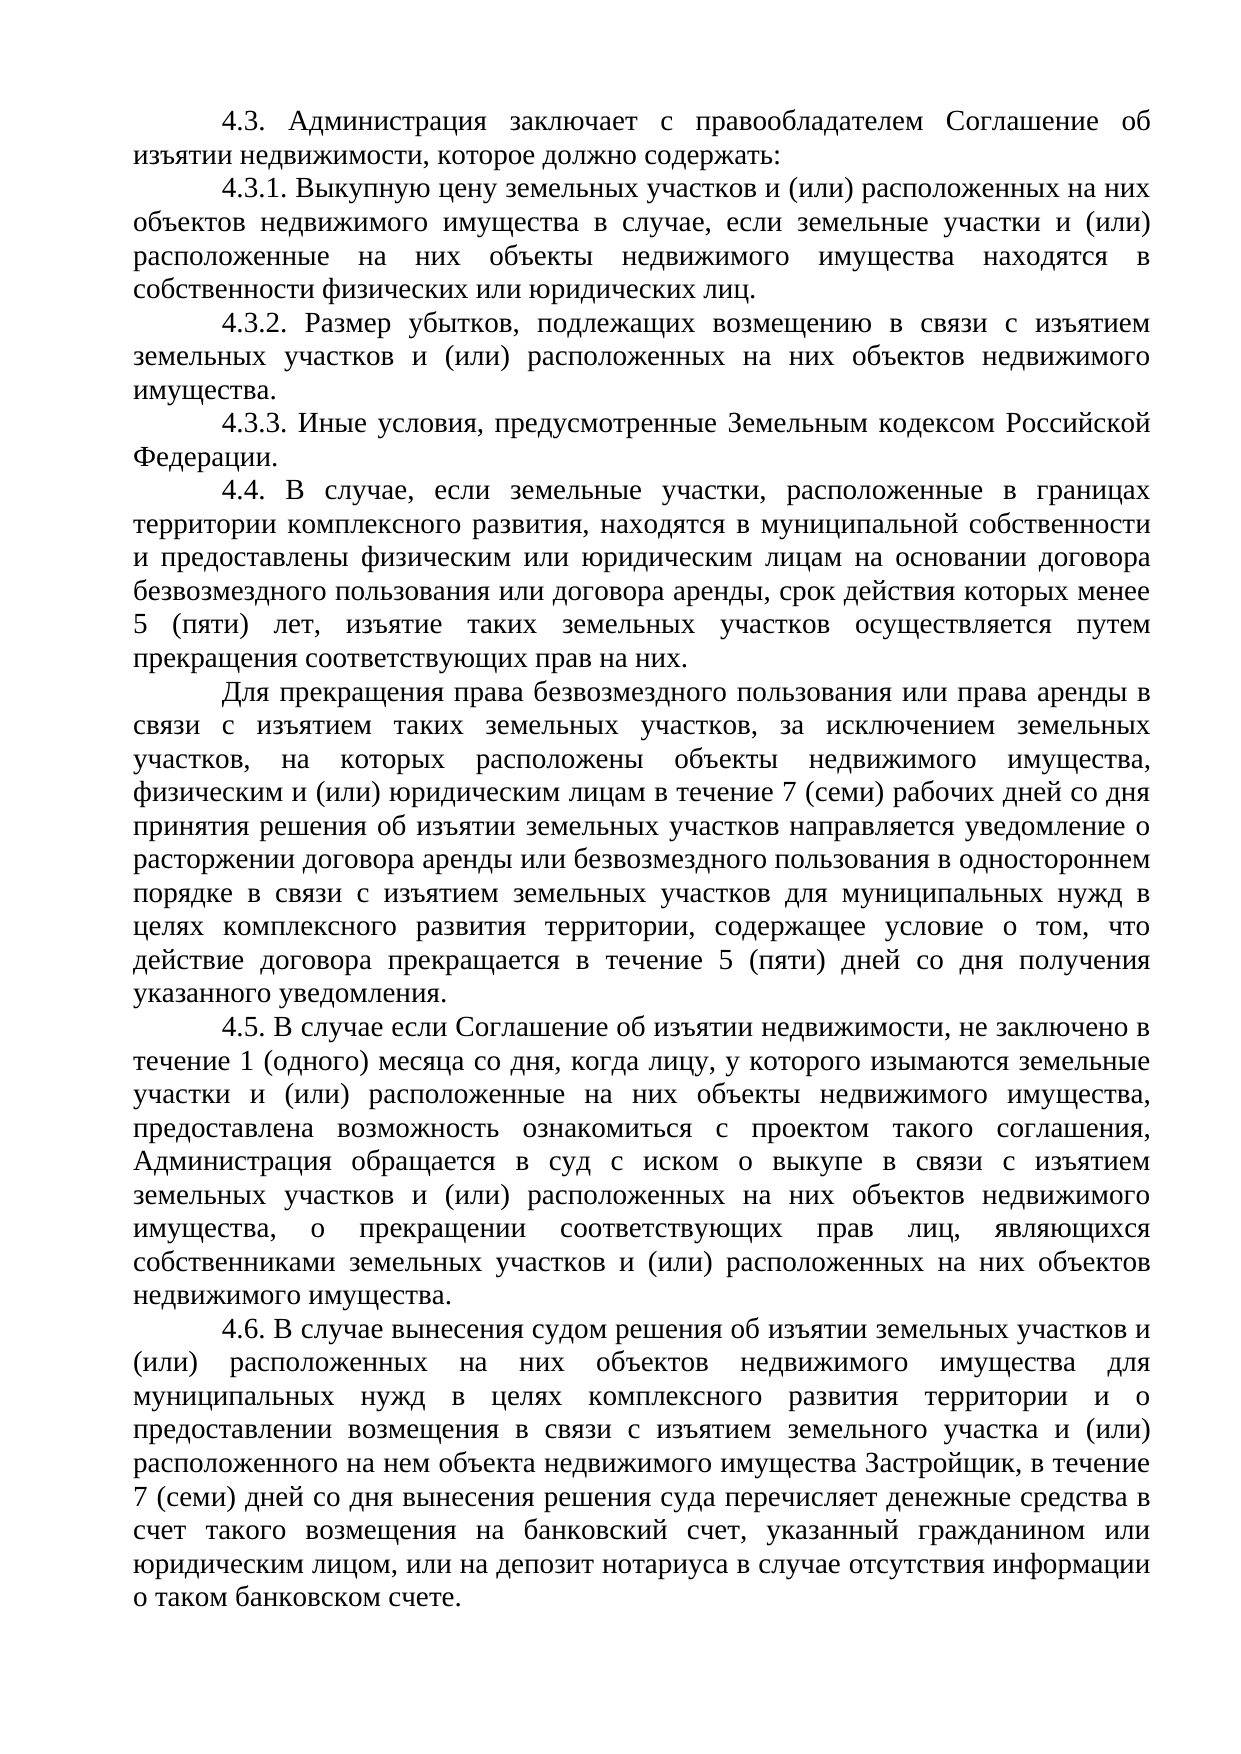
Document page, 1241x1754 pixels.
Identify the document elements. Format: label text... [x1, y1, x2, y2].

text 4.3.2. Размер убытков, подлежащих возмещению в связи с изъятием земельных участков и (или) расположенных на них объектов недвижимого имущества. [133, 305, 1152, 405]
text 4.3.3. Иные условия, предусмотренные Земельным кодексом Российской Федерации. [133, 405, 1152, 472]
text 4.3. Администрация заключает с правообладателем Соглашение об изъятии недвижимости, которое должно содержать: [133, 103, 1152, 171]
text 4.3.1. Выкупную цену земельных участков и (или) расположенных на них объектов недвижимого имущества в случае, если земельные участки и (или) расположенные на них объекты недвижимого имущества находятся в собственности физических или юридических лиц. [133, 171, 1152, 305]
text 4.4. В случае, если земельные участки, расположенные в границах территории комплексного развития, находятся в муниципальной собственности и предоставлены физическим или юридическим лицам на основании договора безвозмездного пользования или договора аренды, срок действия которых менее 5 (пяти) лет, изъятие таких земельных участков осуществляется путем прекращения соответствующих прав на них. [133, 472, 1152, 674]
text 4.5. В случае если Соглашение об изъятии недвижимости, не заключено в течение 1 (одного) месяца со дня, когда лицу, у которого изымаются земельные участки и (или) расположенные на них объекты недвижимого имущества, предоставлена возможность ознакомиться с проектом такого соглашения, Администрация обращается в суд с иском о выкупе в связи с изъятием земельных участков и (или) расположенных на них объектов недвижимого имущества, о прекращении соответствующих прав лиц, являющихся собственниками земельных участков и (или) расположенных на них объектов недвижимого имущества. [133, 1009, 1152, 1311]
text 4.6. В случае вынесения судом решения об изъятии земельных участков и (или) расположенных на них объектов недвижимого имущества для муниципальных нужд в целях комплексного развития территории и о предоставлении возмещения в связи с изъятием земельного участка и (или) расположенного на нем объекта недвижимого имущества Застройщик, в течение 7 (семи) дней со дня вынесения решения суда перечисляет денежные средства в счет такого возмещения на банковский счет, указанный гражданином или юридическим лицом, или на депозит нотариуса в случае отсутствия информации о таком банковском счете. [133, 1311, 1152, 1613]
text Для прекращения права безвозмездного пользования или права аренды в связи с изъятием таких земельных участков, за исключением земельных участков, на которых расположены объекты недвижимого имущества, физическим и (или) юридическим лицам в течение 7 (семи) рабочих дней со дня принятия решения об изъятии земельных участков направляется уведомление о расторжении договора аренды или безвозмездного пользования в одностороннем порядке в связи с изъятием земельных участков для муниципальных нужд в целях комплексного развития территории, содержащее условие о том, что действие договора прекращается в течение 5 (пяти) дней со дня получения указанного уведомления. [133, 674, 1152, 1009]
